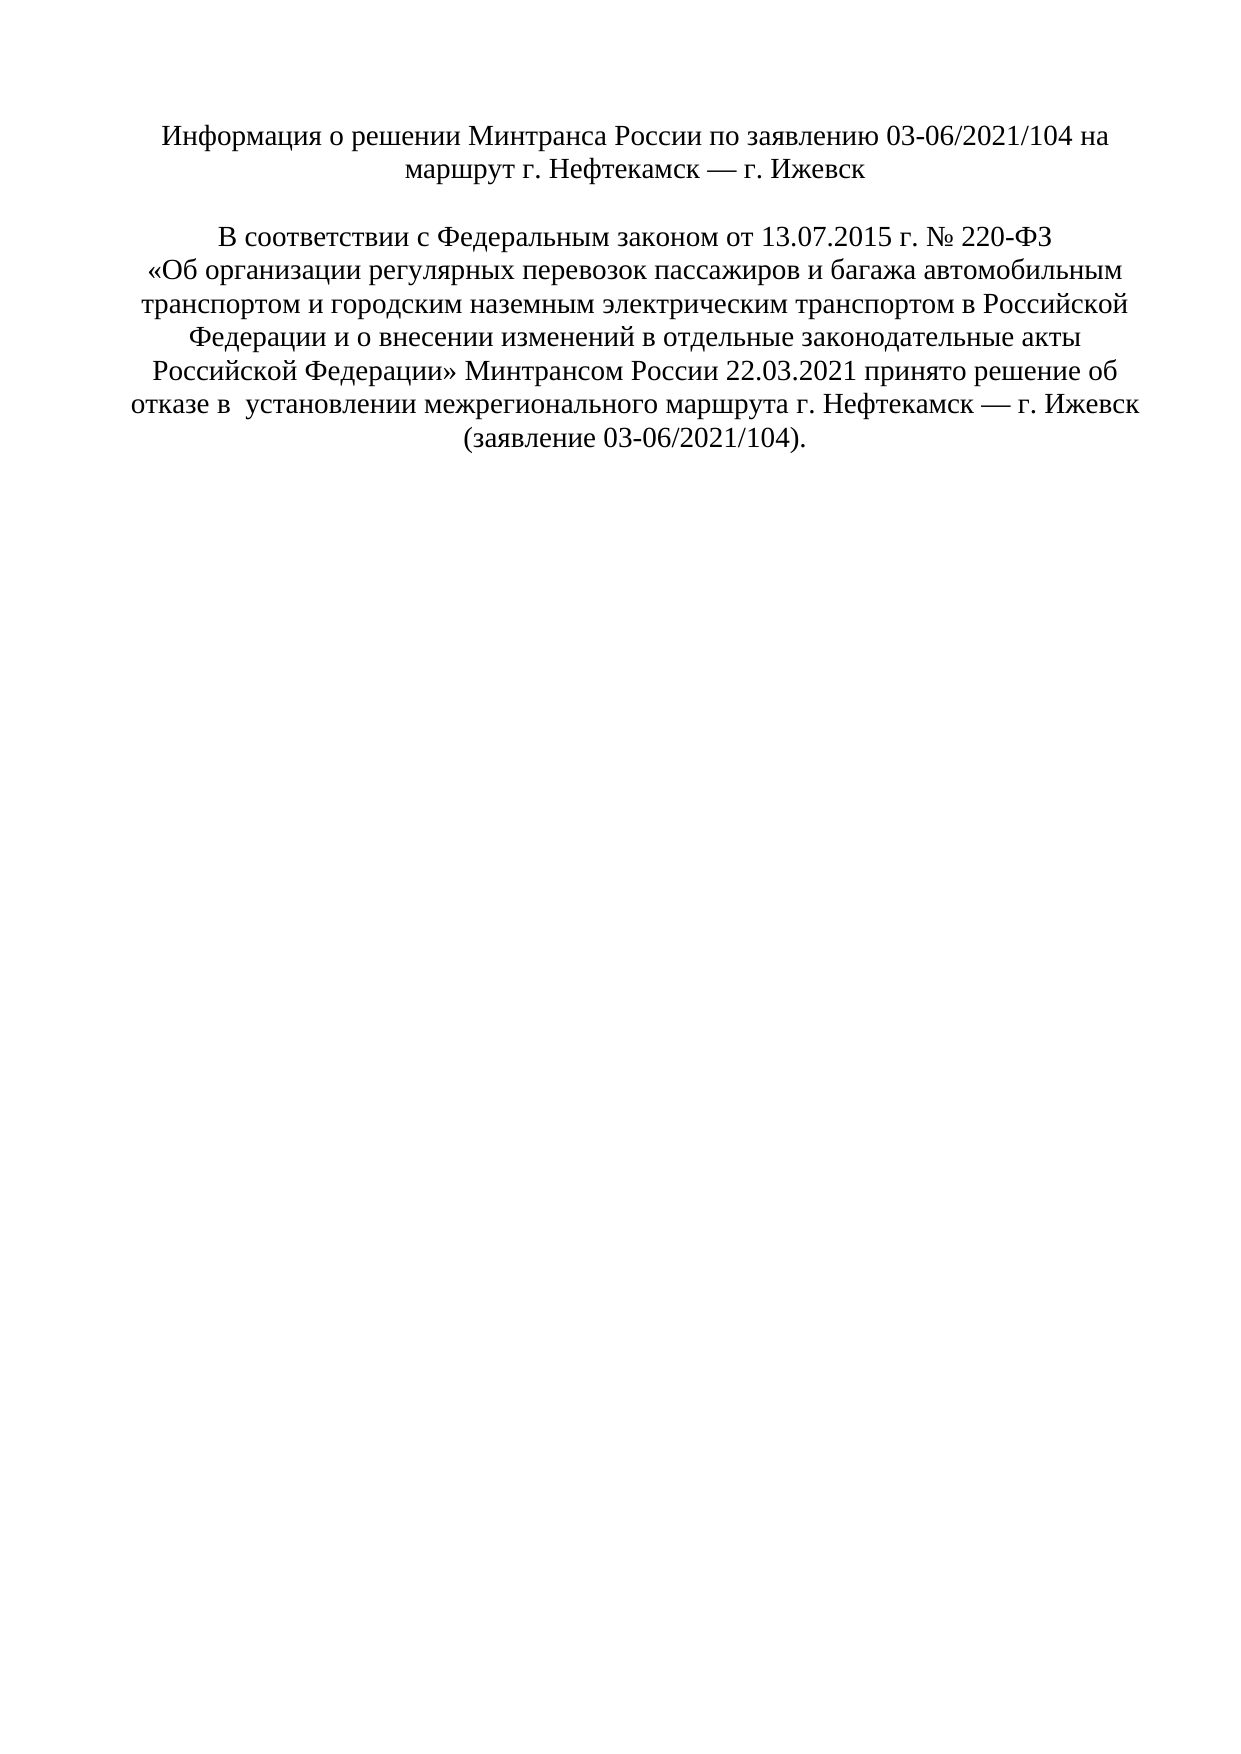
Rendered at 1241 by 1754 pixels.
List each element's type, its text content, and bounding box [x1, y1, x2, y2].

text Информация о решении Минтранса России по заявлению 03-06/2021/104 на маршрут г. Нефтекамск — г. Ижевск [118, 118, 1152, 185]
text В соответствии с Федеральным законом от 13.07.2015 г. № 220-ФЗ «Об организации регулярных перевозок пассажиров и багажа автомобильным транспортом и городским наземным электрическим транспортом в Российской Федерации и о внесении изменений в отдельные законодательные акты Российской Федерации» Минтрансом России 22.03.2021 принято решение об отказе в установлении межрегионального маршрута г. Нефтекамск — г. Ижевск (заявление 03-06/2021/104). [118, 219, 1152, 453]
